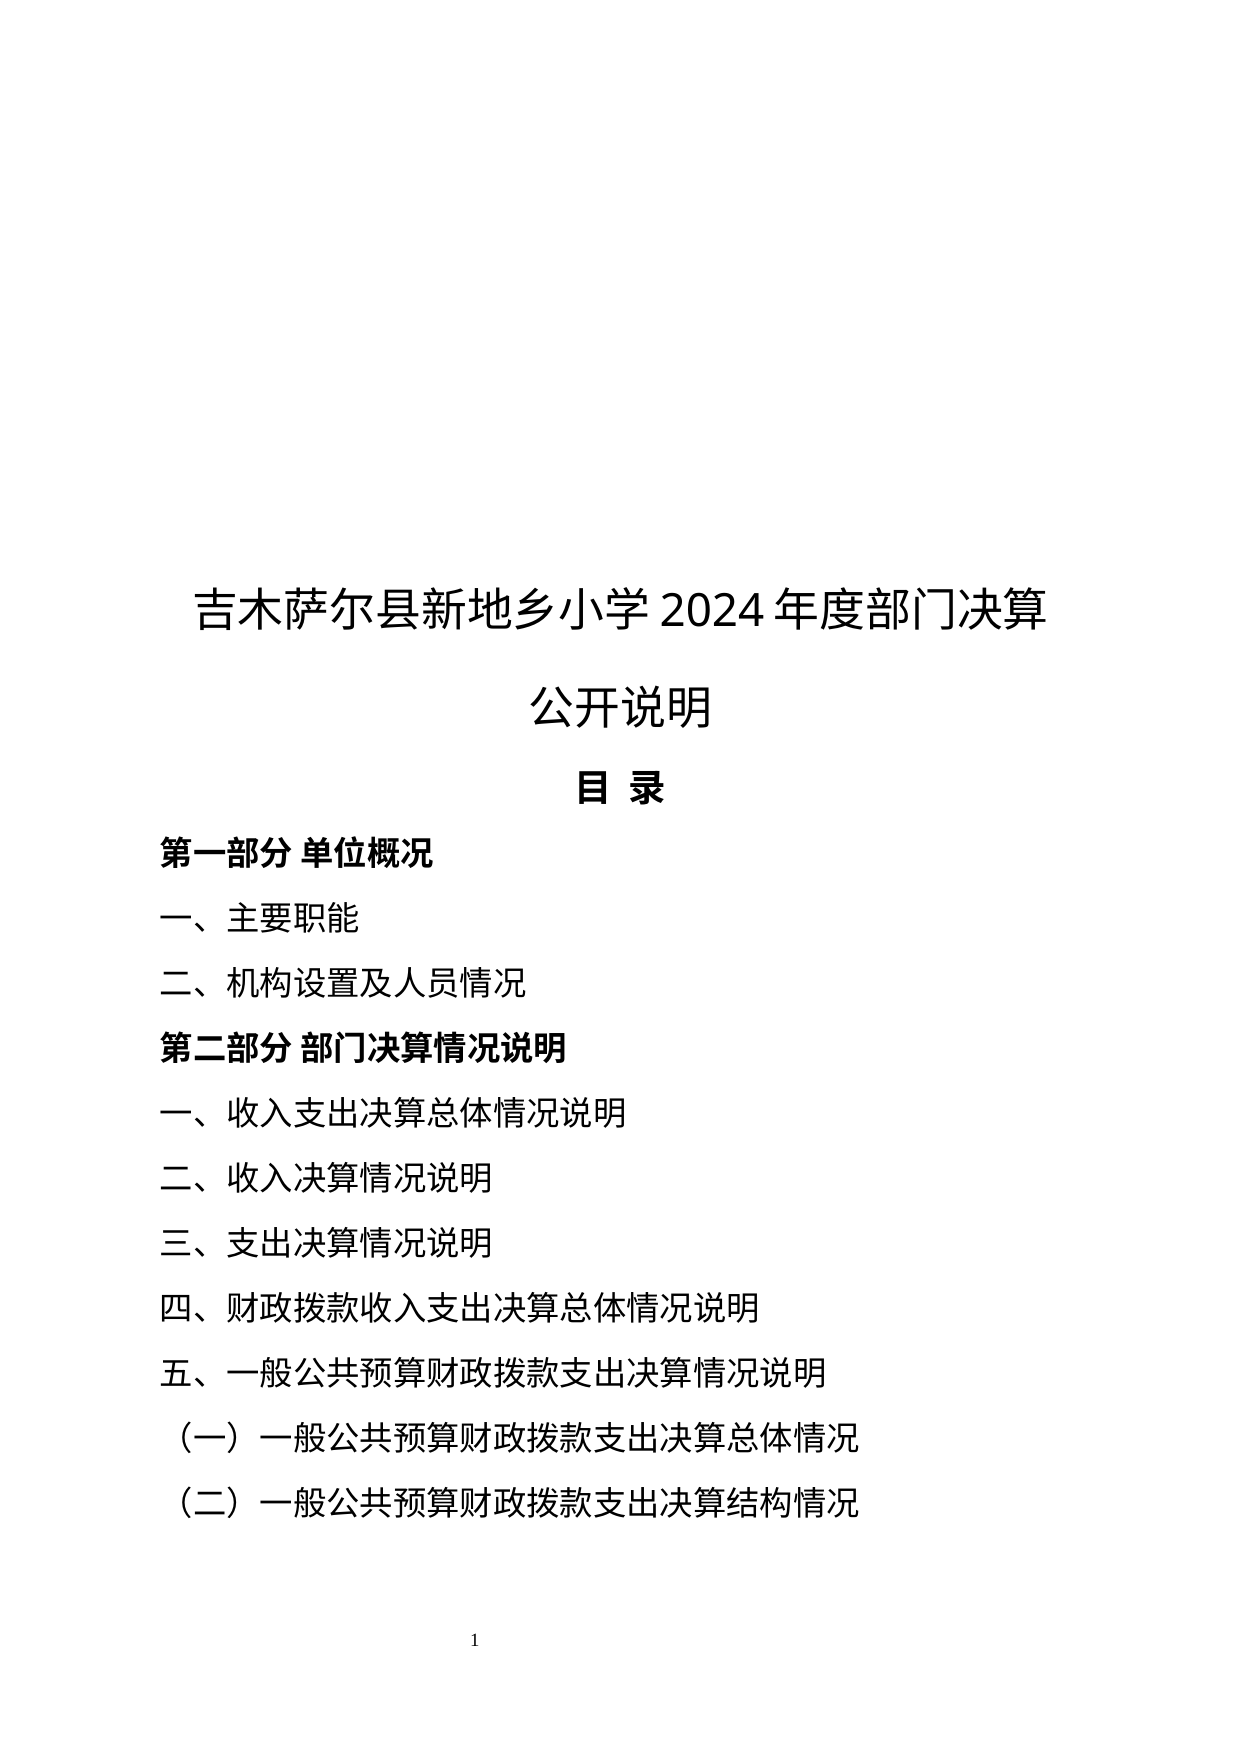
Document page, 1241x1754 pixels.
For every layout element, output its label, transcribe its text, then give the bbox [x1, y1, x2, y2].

text 吉木萨尔县新地乡小学2024年度部门决算 [159, 558, 1081, 655]
text （一）一般公共预算财政拨款支出决算总体情况 [159, 1403, 1081, 1468]
text 一、收入支出决算总体情况说明 [159, 1078, 1081, 1143]
text 公开说明 [159, 655, 1081, 753]
text 五、一般公共预算财政拨款支出决算情况说明 [159, 1338, 1081, 1403]
text 一、主要职能 [159, 883, 1081, 948]
text 目 录 [159, 753, 1081, 818]
text 第一部分 单位概况 [159, 818, 1081, 883]
text 三、支出决算情况说明 [159, 1208, 1081, 1273]
text 第二部分 部门决算情况说明 [159, 1013, 1081, 1078]
text 二、机构设置及人员情况 [159, 948, 1081, 1013]
text （二）一般公共预算财政拨款支出决算结构情况 [159, 1468, 1081, 1533]
text 四、财政拨款收入支出决算总体情况说明 [159, 1273, 1081, 1338]
text 二、收入决算情况说明 [159, 1143, 1081, 1208]
